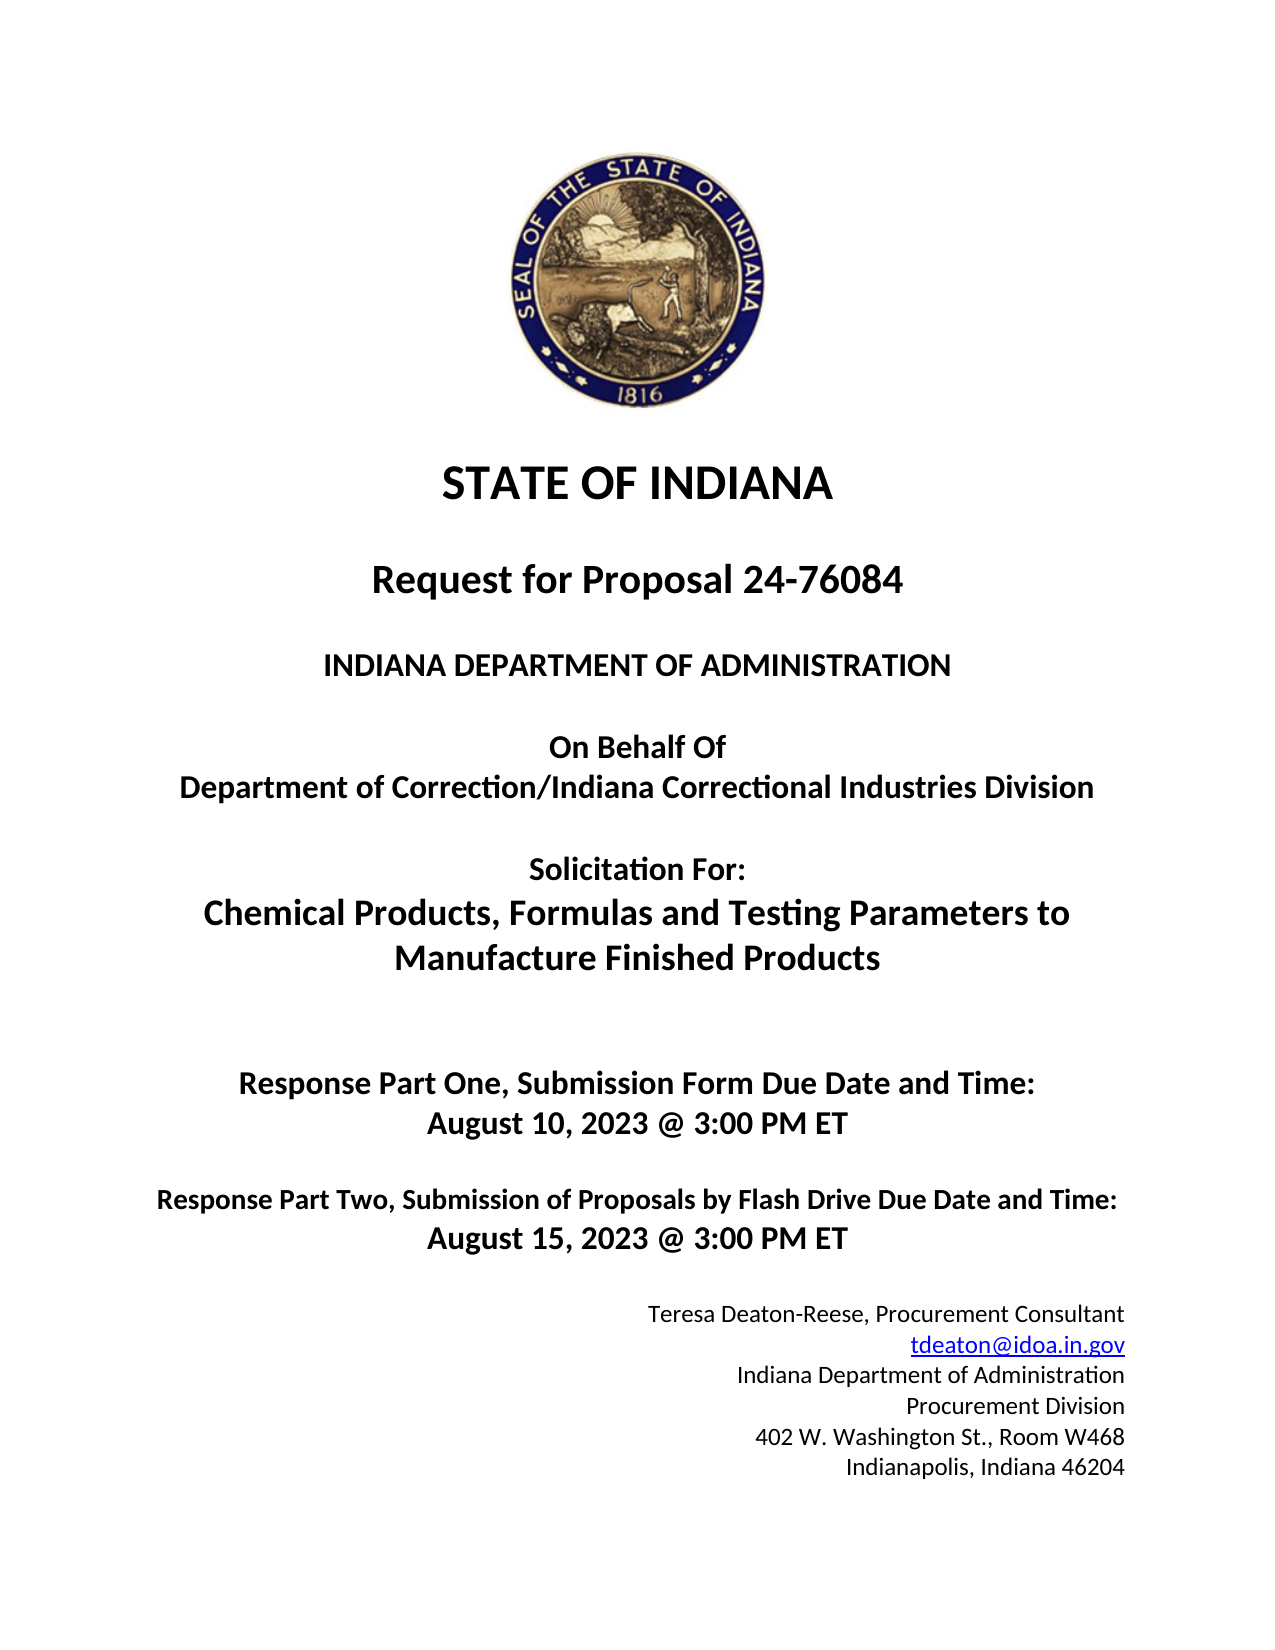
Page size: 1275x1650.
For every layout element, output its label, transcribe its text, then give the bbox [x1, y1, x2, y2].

text INDIANA DEPARTMENT OF ADMINISTRATION [150, 644, 1125, 685]
text Solicitation For: [150, 848, 1125, 888]
text tdeaton@idoa.in.gov [150, 1329, 1125, 1359]
text Request for Proposal 24-76084 [150, 553, 1125, 603]
picture [504, 150, 771, 413]
text On Behalf Of [150, 726, 1125, 766]
text Response Part One, Submission Form Due Date and Time: [150, 1062, 1125, 1102]
text Indiana Department of Administration [150, 1359, 1125, 1390]
text Response Part Two, Submission of Proposals by Flash Drive Due Date and Time: [150, 1181, 1125, 1217]
text Procurement Division [150, 1390, 1125, 1421]
text 402 W. Washington St., Room W468 [150, 1421, 1125, 1451]
text Department of Correction/Indiana Correctional Industries Division [150, 766, 1125, 807]
text Indianapolis, Indiana 46204 [150, 1451, 1125, 1482]
text August 10, 2023 @ 3:00 PM ET [150, 1102, 1125, 1143]
text STATE OF INDIANA [150, 451, 1125, 512]
text Teresa Deaton-Reese, Procurement Consultant [150, 1298, 1125, 1329]
text Chemical Products, Formulas and Testing Parameters to Manufacture Finished Products [150, 888, 1125, 980]
text August 15, 2023 @ 3:00 PM ET [150, 1217, 1125, 1258]
